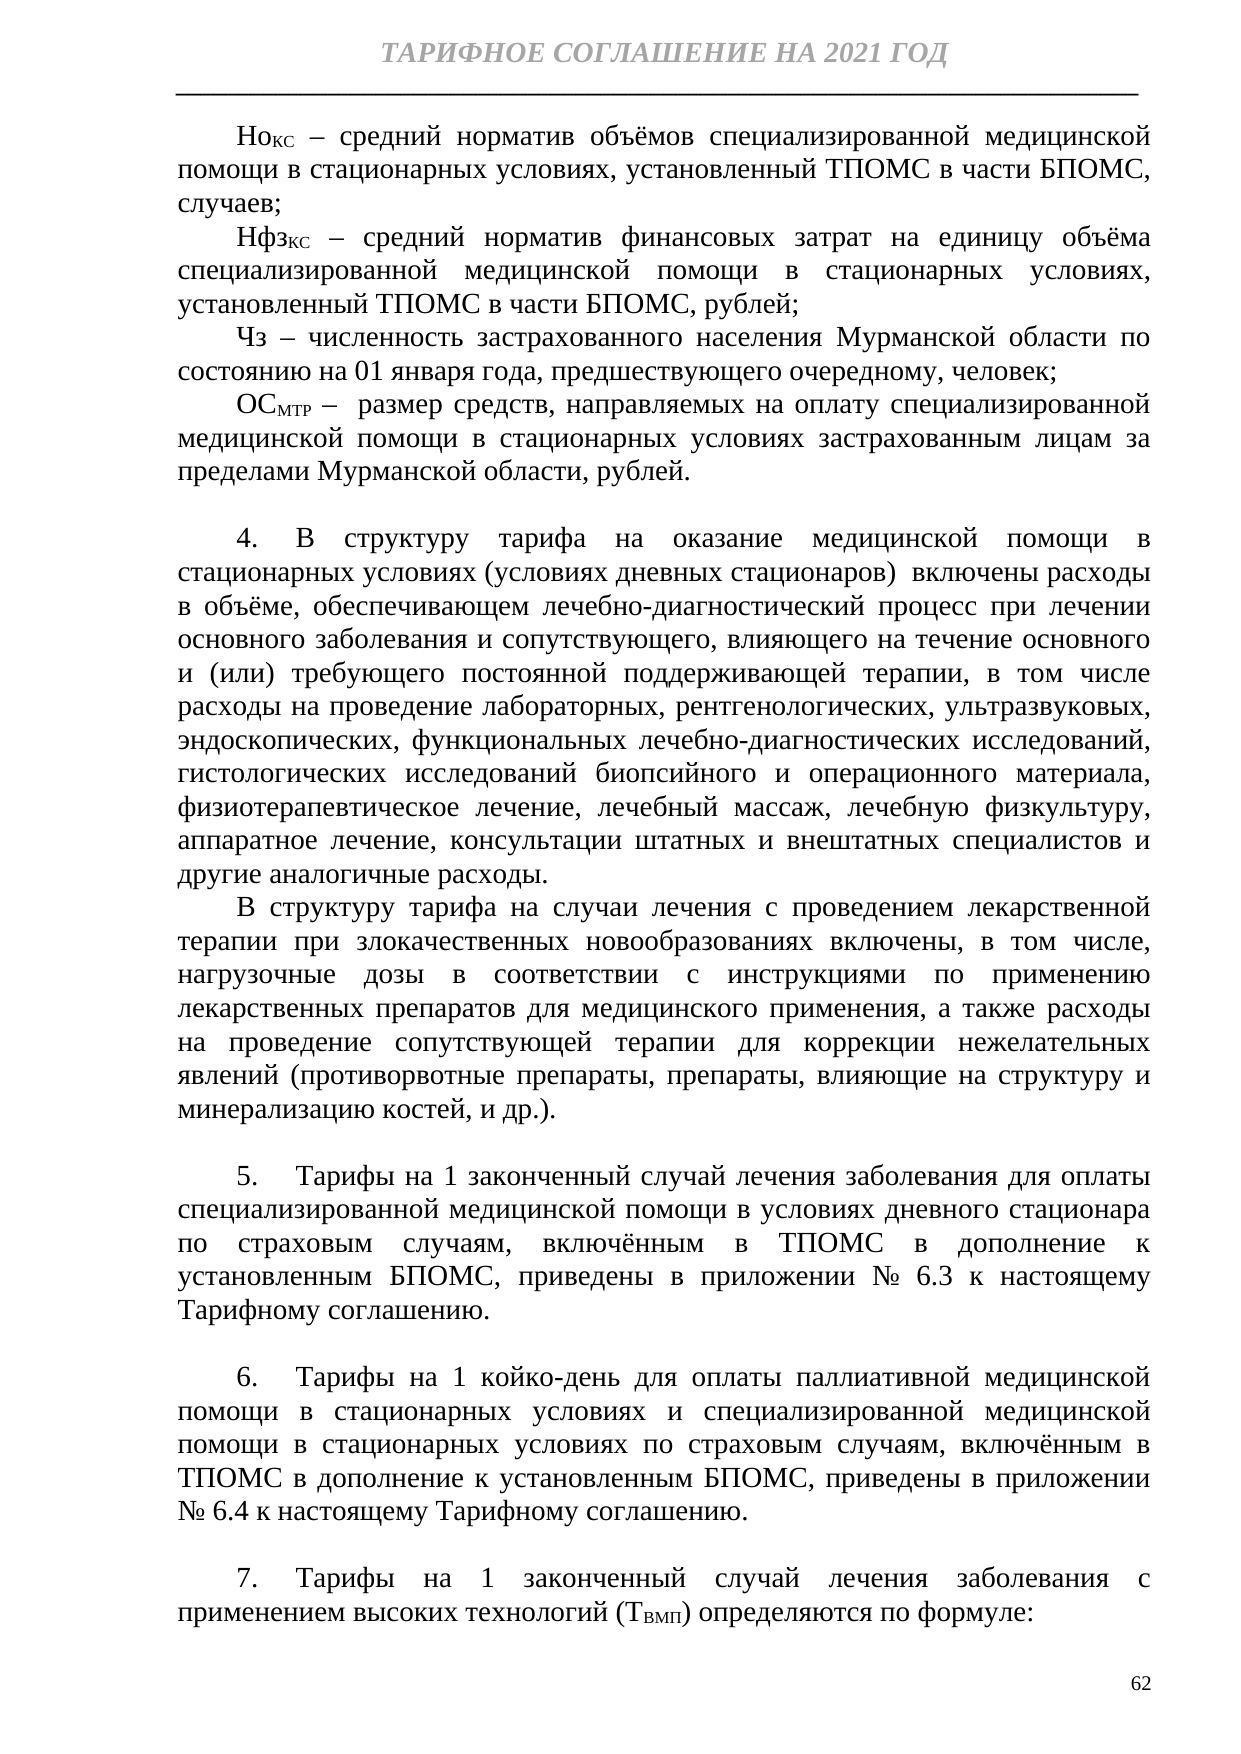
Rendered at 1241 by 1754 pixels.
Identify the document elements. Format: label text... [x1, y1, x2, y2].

text НфзКС – средний норматив финансовых затрат на единицу объёма специализированной медицинской помощи в стационарных условиях, установленный ТПОМС в части БПОМС, рублей; [177, 219, 1152, 319]
list Тарифы на 1 законченный случай лечения заболевания с применением высоких технологий (ТВМП) определяются по формуле: [177, 1560, 1152, 1627]
text Чз – численность застрахованного населения Мурманской области по состоянию на 01 января года, предшествующего очередному, человек; [177, 319, 1152, 386]
text ОСМТР – размер средств, направляемых на оплату специализированной медицинской помощи в стационарных условиях застрахованным лицам за пределами Мурманской области, рублей. [177, 386, 1152, 487]
list Тарифы на 1 законченный случай лечения заболевания для оплаты специализированной медицинской помощи в условиях дневного стационара по страховым случаям, включённым в ТПОМС в дополнение к установленным БПОМС, приведены в приложении № 6.3 к настоящему Тарифному соглашению. [177, 1158, 1152, 1326]
text В структуру тарифа на случаи лечения с проведением лекарственной терапии при злокачественных новообразованиях включены, в том числе, нагрузочные дозы в соответствии с инструкциями по применению лекарственных препаратов для медицинского применения, а также расходы на проведение сопутствующей терапии для коррекции нежелательных явлений (противорвотные препараты, препараты, влияющие на структуру и минерализацию костей, и др.). [177, 889, 1152, 1124]
list Тарифы на 1 койко-день для оплаты паллиативной медицинской помощи в стационарных условиях и специализированной медицинской помощи в стационарных условиях по страховым случаям, включённым в ТПОМС в дополнение к установленным БПОМС, приведены в приложении № 6.4 к настоящему Тарифному соглашению. [177, 1359, 1152, 1527]
list В структуру тарифа на оказание медицинской помощи в стационарных условиях (условиях дневных стационаров) включены расходы в объёме, обеспечивающем лечебно-диагностический процесс при лечении основного заболевания и сопутствующего, влияющего на течение основного и (или) требующего постоянной поддерживающей терапии, в том числе расходы на проведение лабораторных, рентгенологических, ультразвуковых, эндоскопических, функциональных лечебно-диагностических исследований, гистологических исследований биопсийного и операционного материала, физиотерапевтическое лечение, лечебный массаж, лечебную физкультуру, аппаратное лечение, консультации штатных и внештатных специалистов и другие аналогичные расходы. [177, 521, 1152, 889]
text НоКС – средний норматив объёмов специализированной медицинской помощи в стационарных условиях, установленный ТПОМС в части БПОМС, случаев; [177, 118, 1152, 219]
